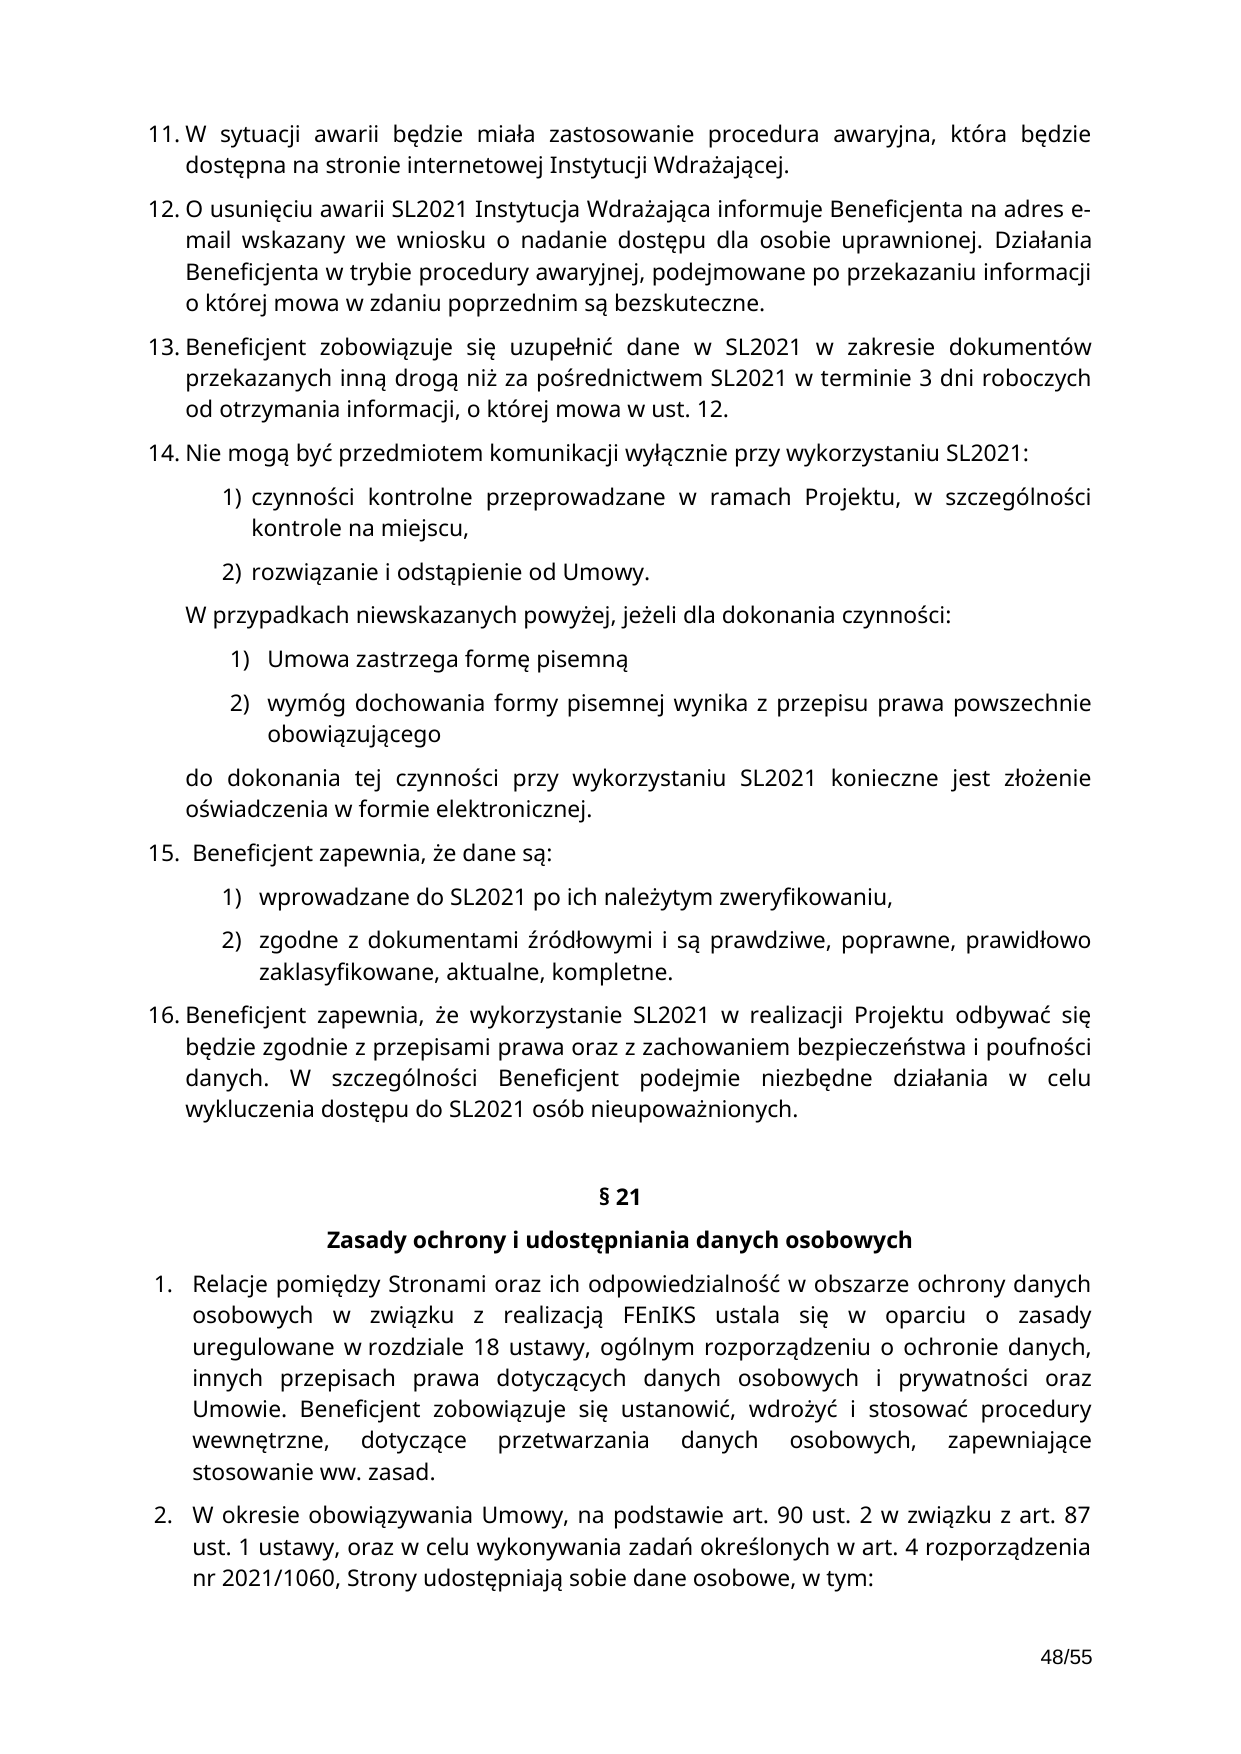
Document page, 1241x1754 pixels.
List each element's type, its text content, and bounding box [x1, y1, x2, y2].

text do dokonania tej czynności przy wykorzystaniu SL2021 konieczne jest złożenie oświadczenia w formie elektronicznej. [185, 762, 1092, 824]
list Relacje pomiędzy Stronami oraz ich odpowiedzialność w obszarze ochrony danych osobowych w związku z realizacją FEnIKS ustala się w oparciu o zasady uregulowane w rozdziale 18 ustawy, ogólnym rozporządzeniu o ochronie danych, innych przepisach prawa dotyczących danych osobowych i prywatności oraz Umowie. Beneficjent zobowiązuje się ustanowić, wdrożyć i stosować procedury wewnętrzne, dotyczące przetwarzania danych osobowych, zapewniające stosowanie ww. zasad. [148, 1268, 1092, 1487]
list Beneficjent zapewnia, że wykorzystanie SL2021 w realizacji Projektu odbywać się będzie zgodnie z przepisami prawa oraz z zachowaniem bezpieczeństwa i poufności danych. W szczególności Beneficjent podejmie niezbędne działania w celu wykluczenia dostępu do SL2021 osób nieupoważnionych. [148, 999, 1092, 1124]
text 15. Beneficjent zapewnia, że dane są: [148, 837, 1092, 868]
text § 21 [148, 1181, 1092, 1212]
list wymóg dochowania formy pisemnej wynika z przepisu prawa powszechnie obowiązującego [229, 687, 1092, 749]
text 12. O usunięciu awarii SL2021 Instytucja Wdrażająca informuje Beneficjenta na adres e-mail wskazany we wniosku o nadanie dostępu dla osobie uprawnionej. Działania Beneficjenta w trybie procedury awaryjnej, podejmowane po przekazaniu informacji o której mowa w zdaniu poprzednim są bezskuteczne. [148, 193, 1092, 318]
list rozwiązanie i odstąpienie od Umowy. [222, 556, 1092, 587]
text Zasady ochrony i udostępniania danych osobowych [148, 1224, 1092, 1256]
text 14. Nie mogą być przedmiotem komunikacji wyłącznie przy wykorzystaniu SL2021: [148, 437, 1092, 468]
list Umowa zastrzega formę pisemną [229, 643, 1092, 674]
text W przypadkach niewskazanych powyżej, jeżeli dla dokonania czynności: [185, 599, 1092, 631]
text 1) wprowadzane do SL2021 po ich należytym zweryfikowaniu, [221, 881, 1092, 912]
list czynności kontrolne przeprowadzane w ramach Projektu, w szczególności kontrole na miejscu, [222, 481, 1092, 543]
text 2) zgodne z dokumentami źródłowymi i są prawdziwe, poprawne, prawidłowo zaklasyfikowane, aktualne, kompletne. [221, 924, 1092, 987]
text 11. W sytuacji awarii będzie miała zastosowanie procedura awaryjna, która będzie dostępna na stronie internetowej Instytucji Wdrażającej. [148, 118, 1092, 181]
text 13. Beneficjent zobowiązuje się uzupełnić dane w SL2021 w zakresie dokumentów przekazanych inną drogą niż za pośrednictwem SL2021 w terminie 3 dni roboczych od otrzymania informacji, o której mowa w ust. 12. [148, 331, 1092, 424]
list W okresie obowiązywania Umowy, na podstawie art. 90 ust. 2 w związku z art. 87 ust. 1 ustawy, oraz w celu wykonywania zadań określonych w art. 4 rozporządzenia nr 2021/1060, Strony udostępniają sobie dane osobowe, w tym: [148, 1499, 1092, 1593]
